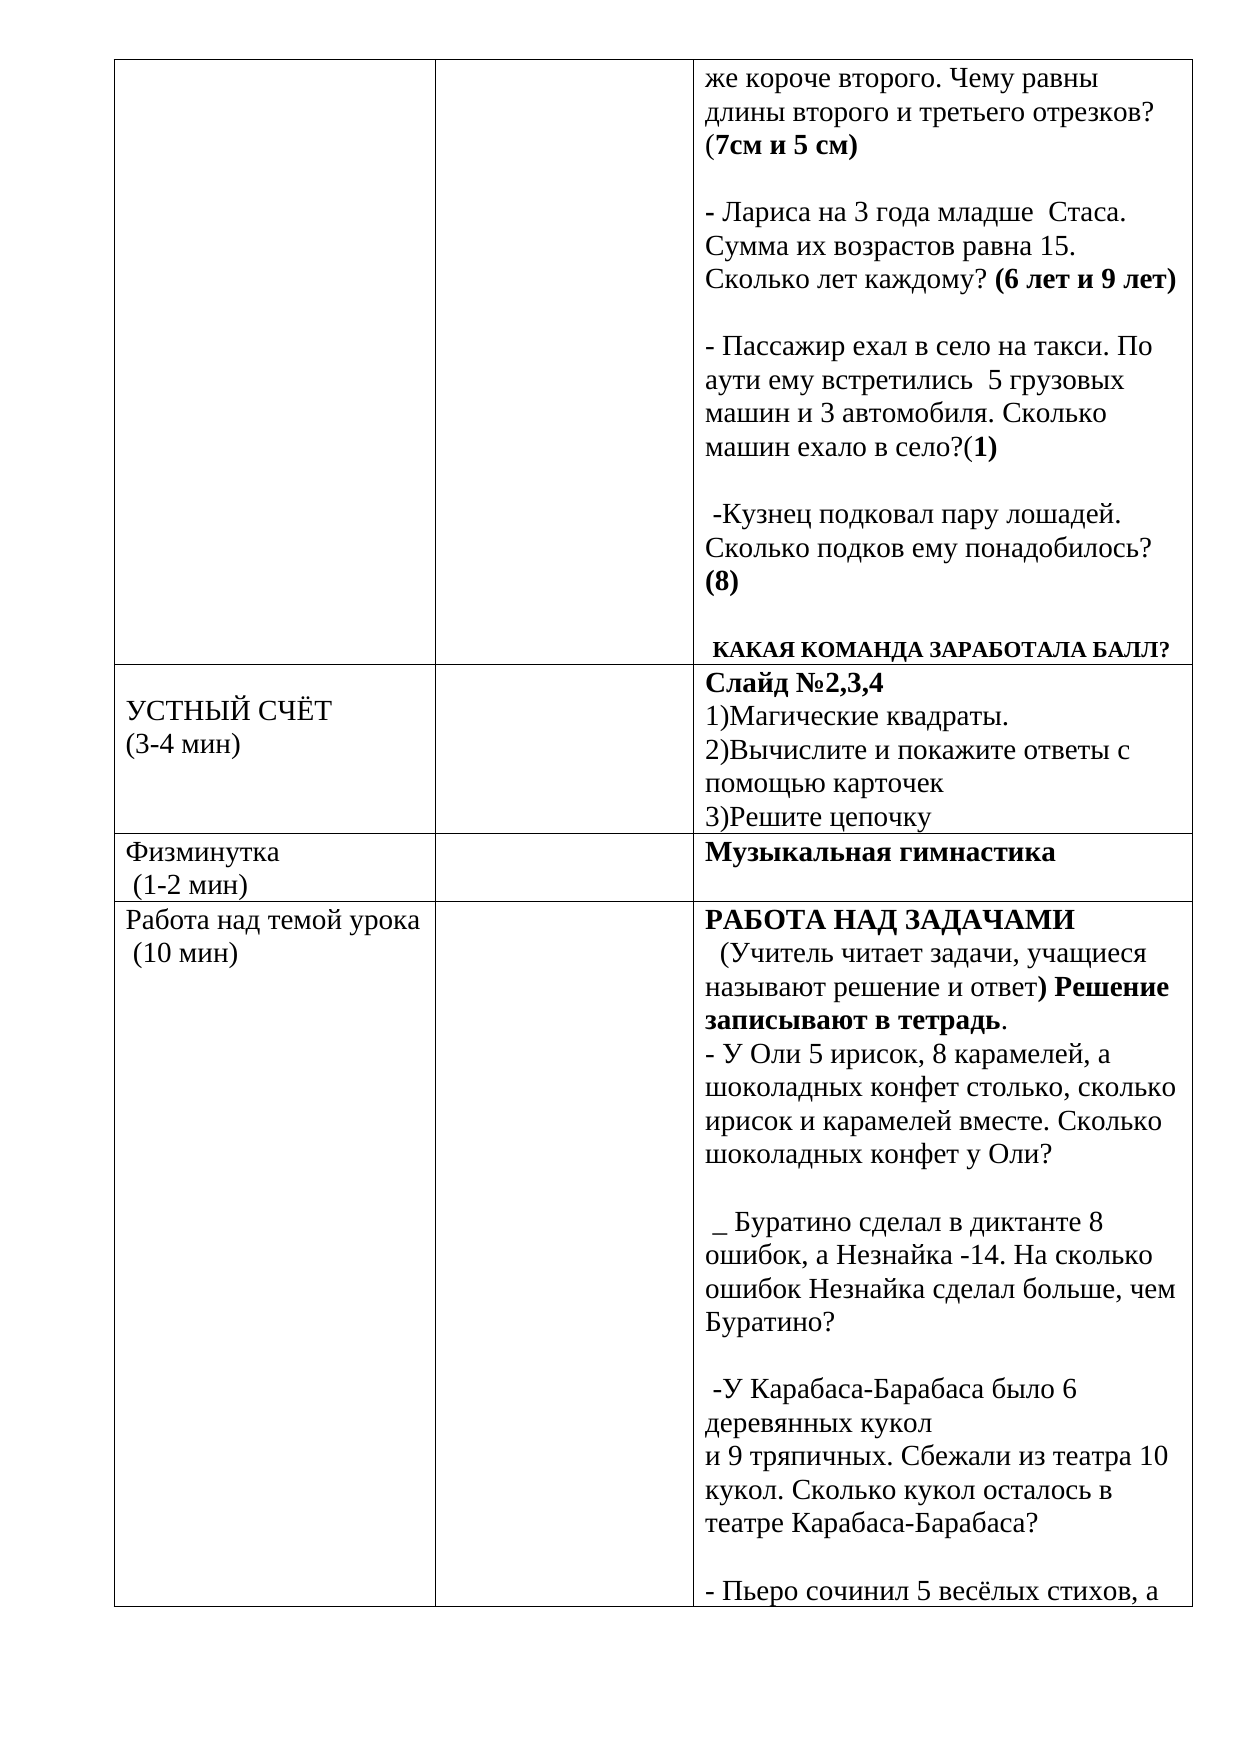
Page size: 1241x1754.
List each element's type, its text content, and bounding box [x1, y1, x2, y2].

table_cell [436, 902, 693, 1606]
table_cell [115, 902, 435, 1606]
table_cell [436, 60, 693, 664]
table_cell УСТНЫЙ СЧЁТ (3-4 мин) [115, 665, 435, 833]
table_cell Физминутка (1-2 мин) [115, 834, 435, 901]
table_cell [115, 60, 435, 664]
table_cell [694, 60, 1192, 664]
table_cell [436, 834, 693, 901]
table_cell Музыкальная гимнастика [694, 834, 1192, 901]
table_cell [436, 665, 693, 833]
table_cell Слайд №2,3,4 1)Магические квадраты. 2)Вычислите и покажите ответы с помощью карточек 3)Решите цепочку [694, 665, 1192, 833]
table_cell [694, 902, 1192, 1606]
